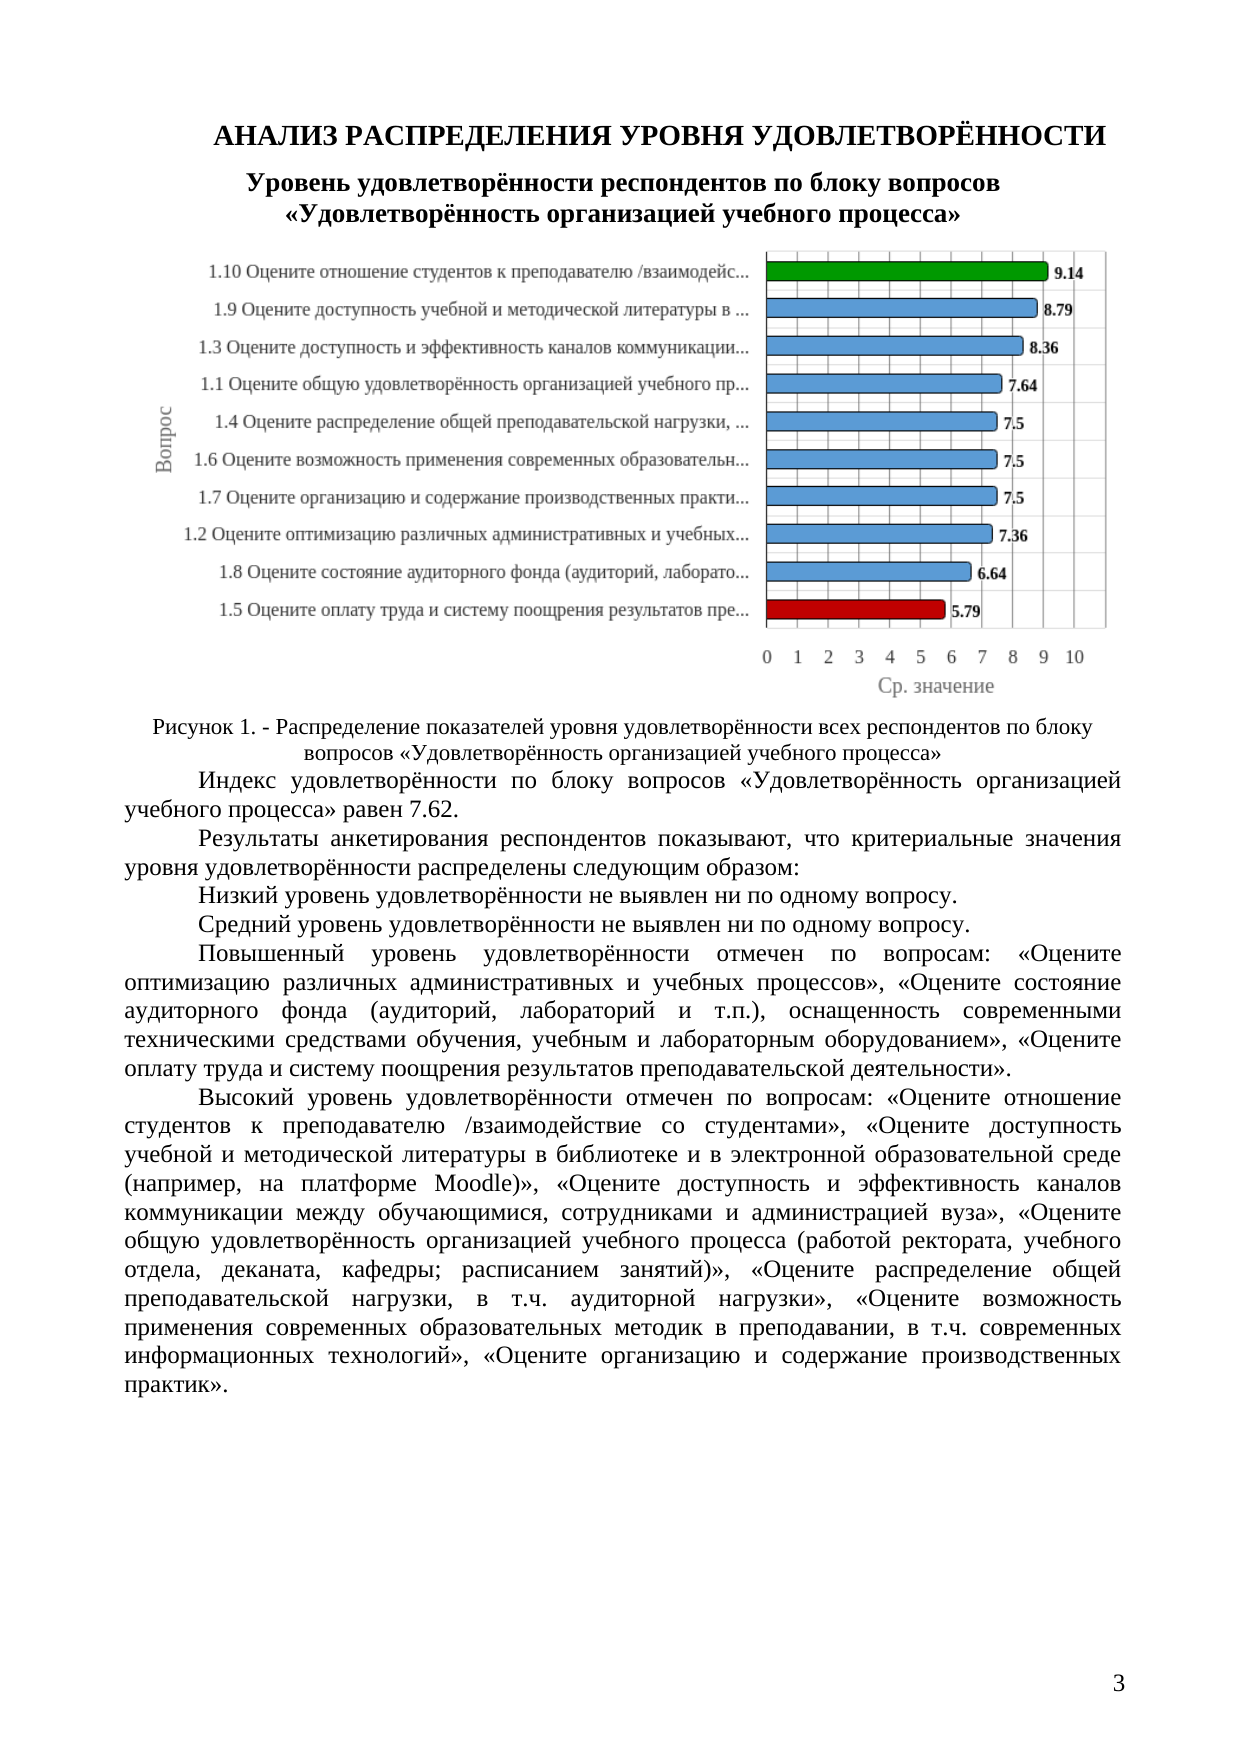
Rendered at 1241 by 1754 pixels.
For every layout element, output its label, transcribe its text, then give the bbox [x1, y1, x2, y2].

text Низкий уровень удовлетворённости не выявлен ни по одному вопросу. [124, 881, 1122, 909]
picture [124, 241, 1129, 713]
text Средний уровень удовлетворённости не выявлен ни по одному вопросу. [124, 909, 1122, 938]
text Результаты анкетирования респондентов показывают, что критериальные значения уровня удовлетворённости распределены следующим образом: [124, 823, 1122, 881]
text Повышенный уровень удовлетворённости отмечен по вопросам: «Оцените оптимизацию различных административных и учебных процессов», «Оцените состояние аудиторного фонда (аудиторий, лабораторий и т.п.), оснащенность современными техническими средствами обучения, учебным и лабораторным оборудованием», «Оцените оплату труда и систему поощрения результатов преподавательской деятельности». [124, 938, 1122, 1082]
subtitle Уровень удовлетворённости респондентов по блоку вопросов «Удовлетворённость организацией учебного процесса» [124, 166, 1122, 228]
text Рисунок 1. - Распределение показателей уровня удовлетворённости всех респондентов по блоку вопросов «Удовлетворённость организацией учебного процесса» [124, 713, 1122, 766]
text Индекс удовлетворённости по блоку вопросов «Удовлетворённость организацией учебного процесса» равен 7.62. [124, 766, 1122, 823]
text Высокий уровень удовлетворённости отмечен по вопросам: «Оцените отношение студентов к преподавателю /взаимодействие со студентами», «Оцените доступность учебной и методической литературы в библиотеке и в электронной образовательной среде (например, на платформе Moodle)», «Оцените доступность и эффективность каналов коммуникации между обучающимися, сотрудниками и администрацией вуза», «Оцените общую удовлетворённость организацией учебного процесса (работой ректората, учебного отдела, деканата, кафедры; расписанием занятий)», «Оцените распределение общей преподавательской нагрузки, в т.ч. аудиторной нагрузки», «Оцените возможность применения современных образовательных методик в преподавании, в т.ч. современных информационных технологий», «Оцените организацию и содержание производственных практик». [124, 1082, 1122, 1398]
subtitle АНАЛИЗ РАСПРЕДЕЛЕНИЯ УРОВНЯ УДОВЛЕТВОРЁННОСТИ [124, 118, 1122, 152]
